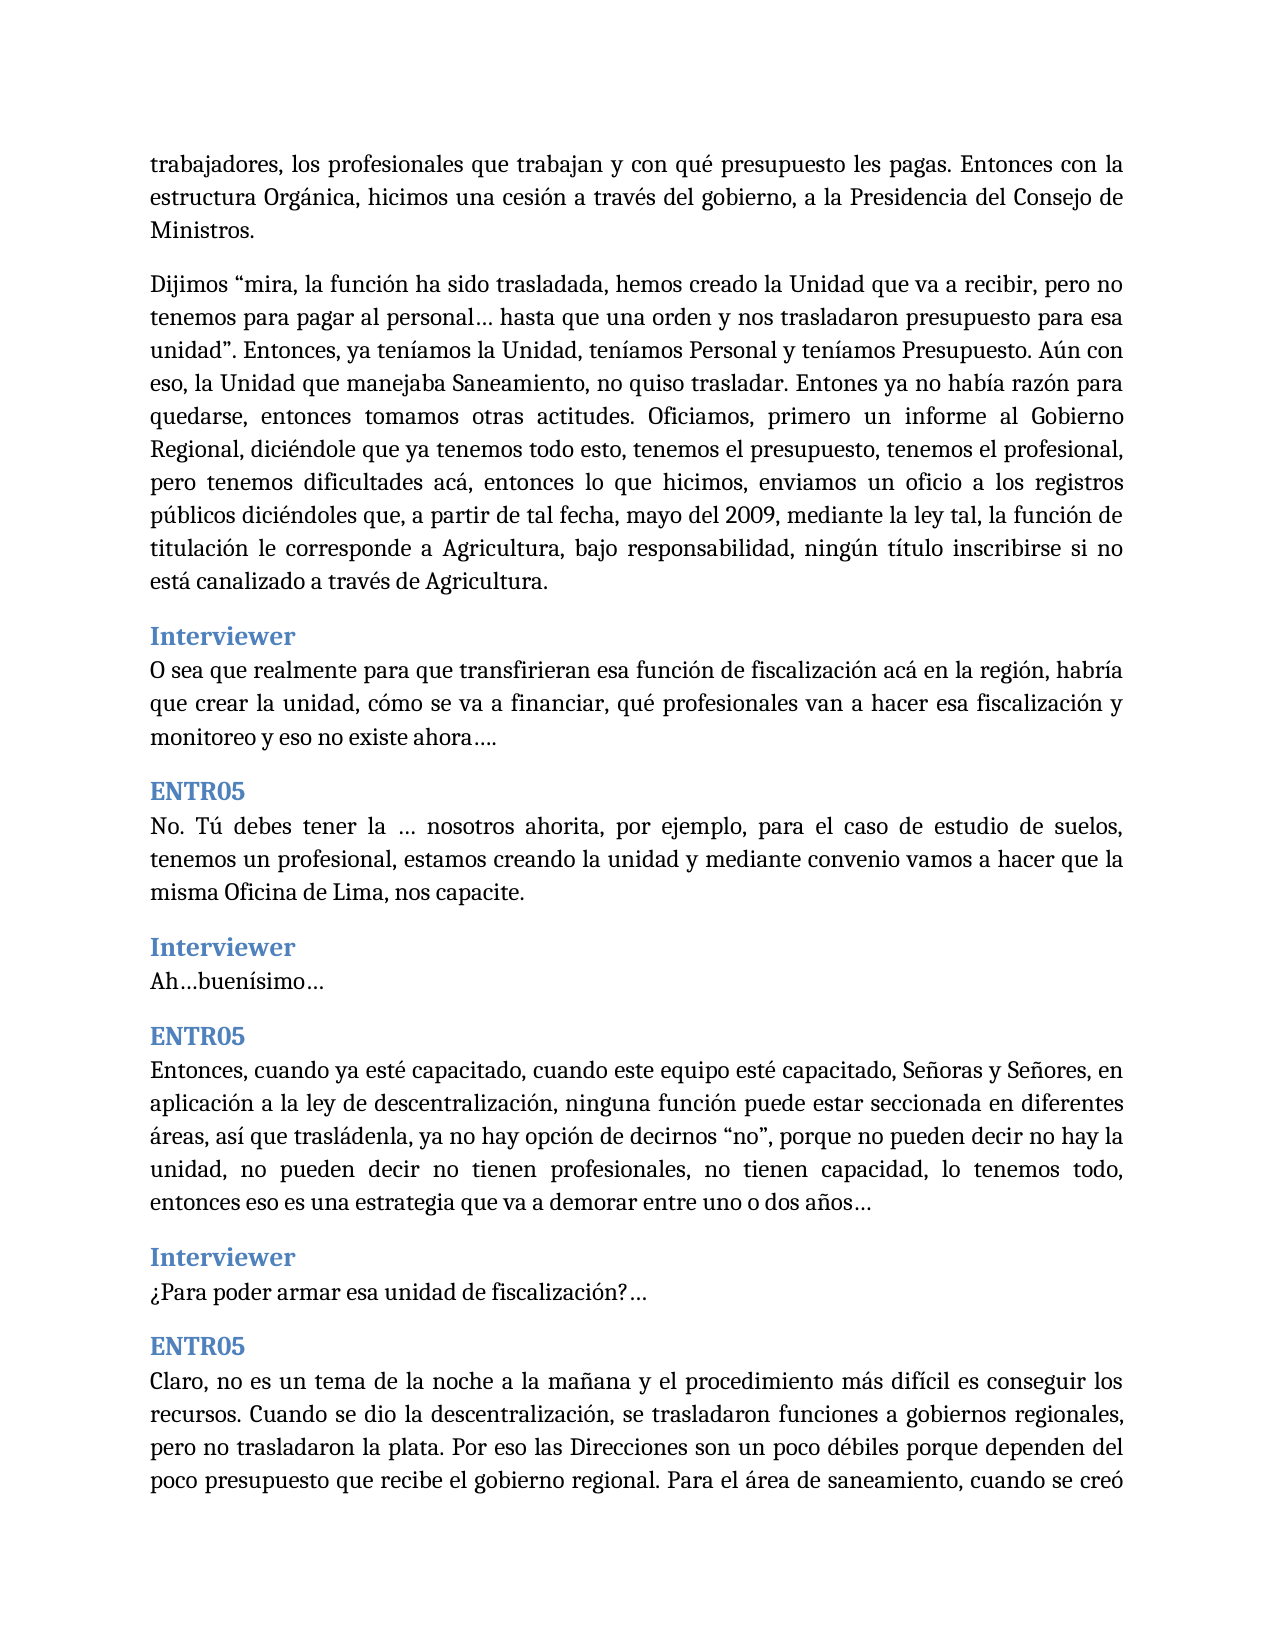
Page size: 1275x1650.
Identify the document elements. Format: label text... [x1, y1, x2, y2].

text Dijimos “mira, la función ha sido trasladada, hemos creado la Unidad que va a recibir, pero no tenemos para pagar al personal… hasta que una orden y nos trasladaron presupuesto para esa unidad”. Entonces, ya teníamos la Unidad, teníamos Personal y teníamos Presupuesto. Aún con eso, la Unidad que manejaba Saneamiento, no quiso trasladar. Entones ya no había razón para quedarse, entonces tomamos otras actitudes. Oficiamos, primero un informe al Gobierno Regional, diciéndole que ya tenemos todo esto, tenemos el presupuesto, tenemos el profesional, pero tenemos dificultades acá, entonces lo que hicimos, enviamos un oficio a los registros públicos diciéndoles que, a partir de tal fecha, mayo del 2009, mediante la ley tal, la función de titulación le corresponde a Agricultura, bajo responsabilidad, ningún título inscribirse si no está canalizado a través de Agricultura. [150, 270, 1125, 596]
text ENTR05 Entonces, cuando ya esté capacitado, cuando este equipo esté capacitado, Señoras y Señores, en aplicación a la ley de descentralización, ninguna función puede estar seccionada en diferentes áreas, así que trasládenla, ya no hay opción de decirnos “no”, porque no pueden decir no hay la unidad, no pueden decir no tienen profesionales, no tienen capacidad, lo tenemos todo, entonces eso es una estrategia que va a demorar entre uno o dos años… [150, 1021, 1125, 1217]
text ENTR05 No. Tú debes tener la … nosotros ahorita, por ejemplo, para el caso de estudio de suelos, tenemos un profesional, estamos creando la unidad y mediante convenio vamos a hacer que la misma Oficina de Lima, nos capacite. [150, 776, 1125, 906]
text Interviewer ¿Para poder armar esa unidad de fiscalización?… [150, 1242, 1125, 1306]
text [150, 150, 1125, 245]
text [150, 1331, 1125, 1495]
text Interviewer O sea que realmente para que transfirieran esa función de fiscalización acá en la región, habría que crear la unidad, cómo se va a financiar, qué profesionales van a hacer esa fiscalización y monitoreo y eso no existe ahora…. [150, 621, 1125, 751]
text Interviewer Ah…buenísimo… [150, 932, 1125, 996]
